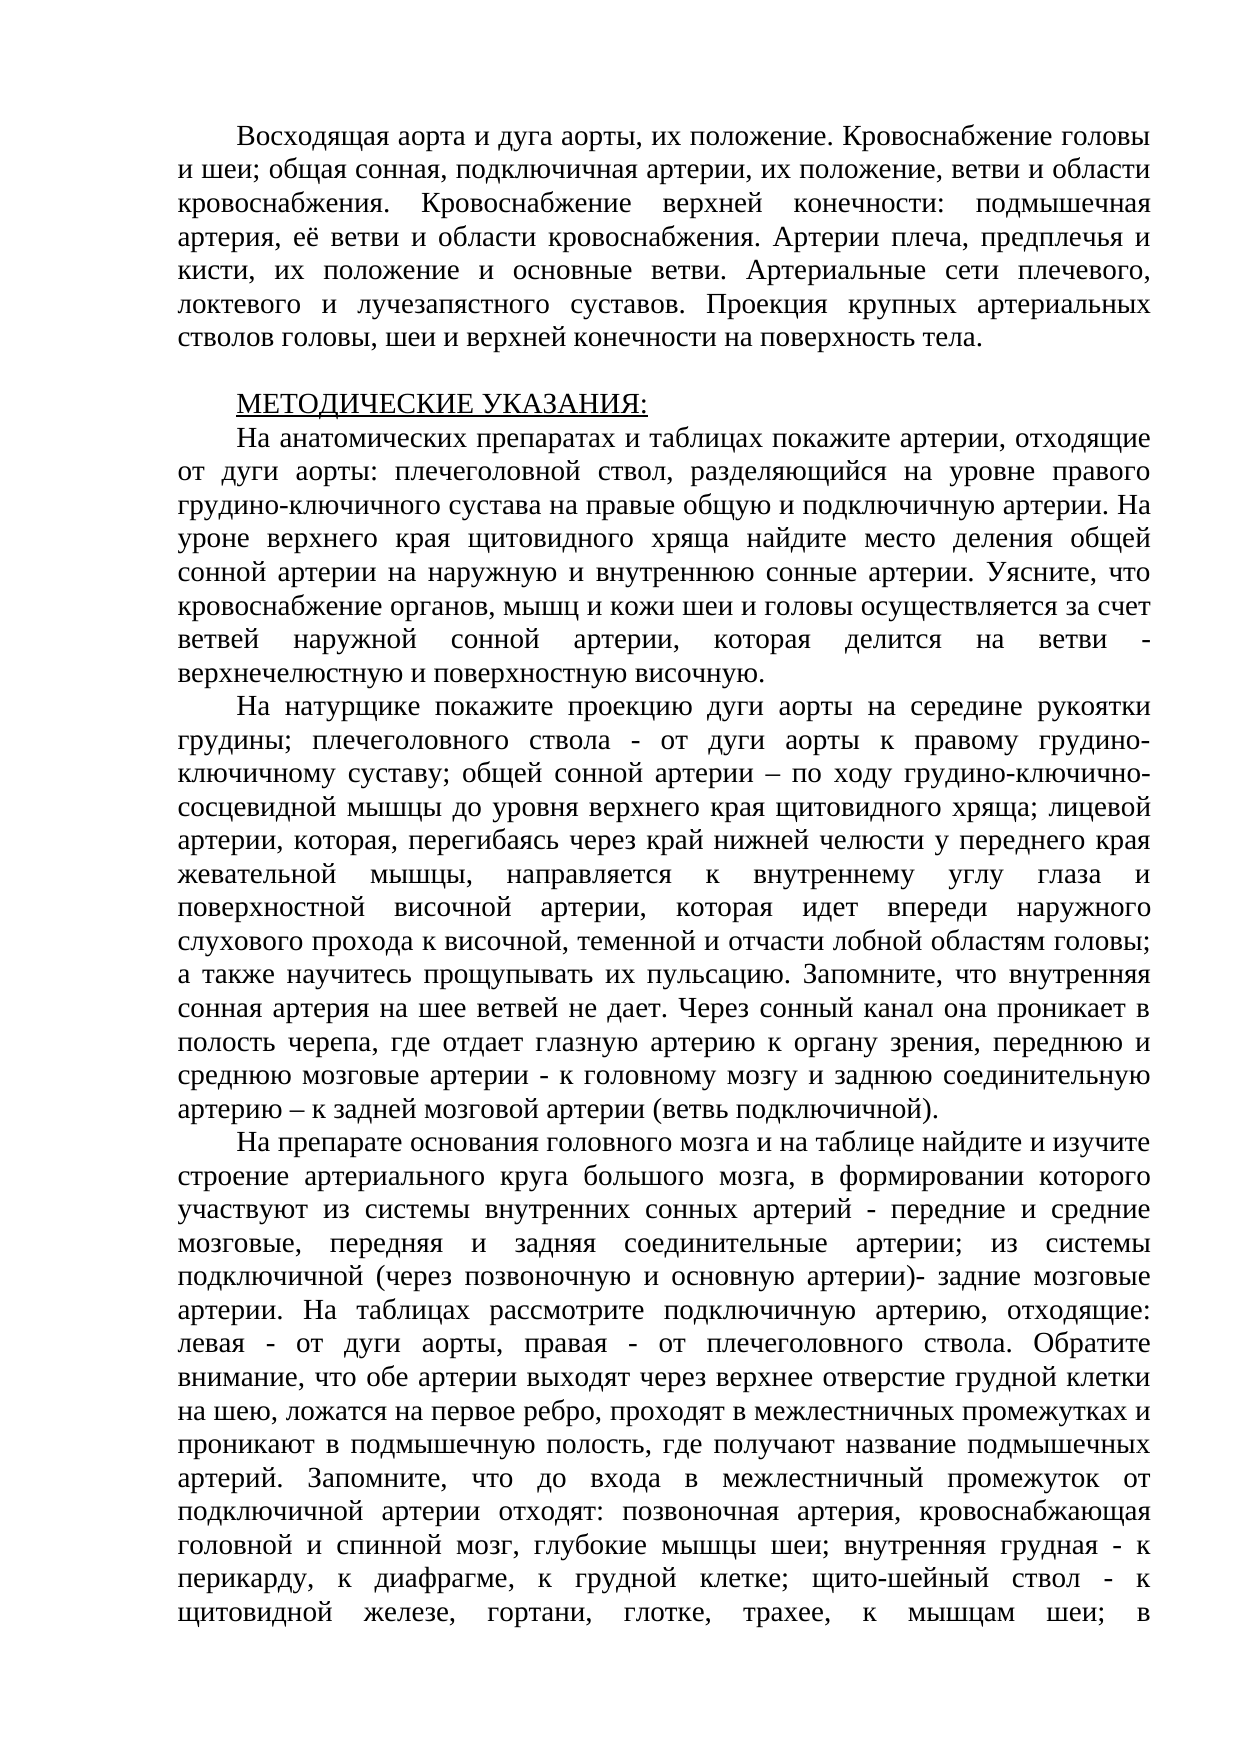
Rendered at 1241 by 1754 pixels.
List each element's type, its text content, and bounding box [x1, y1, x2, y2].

text На натурщике покажите проекцию дуги аорты на середине рукоятки грудины; плечеголовного ствола - от дуги аорты к правому грудино-ключичному суставу; общей сонной артерии – по ходу грудино-ключично-сосцевидной мышцы до уровня верхнего края щитовидного хряща; лицевой артерии, которая, перегибаясь через край нижней челюсти у переднего края жевательной мышцы, направляется к внутреннему углу глаза и поверхностной височной артерии, которая идет впереди наружного слухового прохода к височной, теменной и отчасти лобной областям головы; а также научитесь прощупывать их пульсацию. Запомните, что внутренняя сонная артерия на шее ветвей не дает. Через сонный канал она проникает в полость черепа, где отдает глазную артерию к органу зрения, переднюю и среднюю мозговые артерии - к головному мозгу и заднюю соединительную артерию – к задней мозговой артерии (ветвь подключичной). [177, 688, 1152, 1124]
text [177, 1124, 1152, 1627]
text Восходящая аорта и дуга аорты, их положение. Кровоснабжение головы и шеи; общая сонная, подключичная артерии, их положение, ветви и области кровоснабжения. Кровоснабжение верхней конечности: подмышечная артерия, её ветви и области кровоснабжения. Артерии плеча, предплечья и кисти, их положение и основные ветви. Артериальные сети плечевого, локтевого и лучезапястного суставов. Проекция крупных артериальных стволов головы, шеи и верхней конечности на поверхность тела. [177, 118, 1152, 353]
text На анатомических препаратах и таблицах покажите артерии, отходящие от дуги аорты: плечеголовной ствол, разделяющийся на уровне правого грудино-ключичного сустава на правые общую и подключичную артерии. На уроне верхнего края щитовидного хряща найдите место деления общей сонной артерии на наружную и внутреннюю сонные артерии. Уясните, что кровоснабжение органов, мышц и кожи шеи и головы осуществляется за счет ветвей наружной сонной артерии, которая делится на ветви - верхнечелюстную и поверхностную височную. [177, 420, 1152, 688]
text МЕТОДИЧЕСКИЕ УКАЗАНИЯ: [177, 386, 1152, 420]
